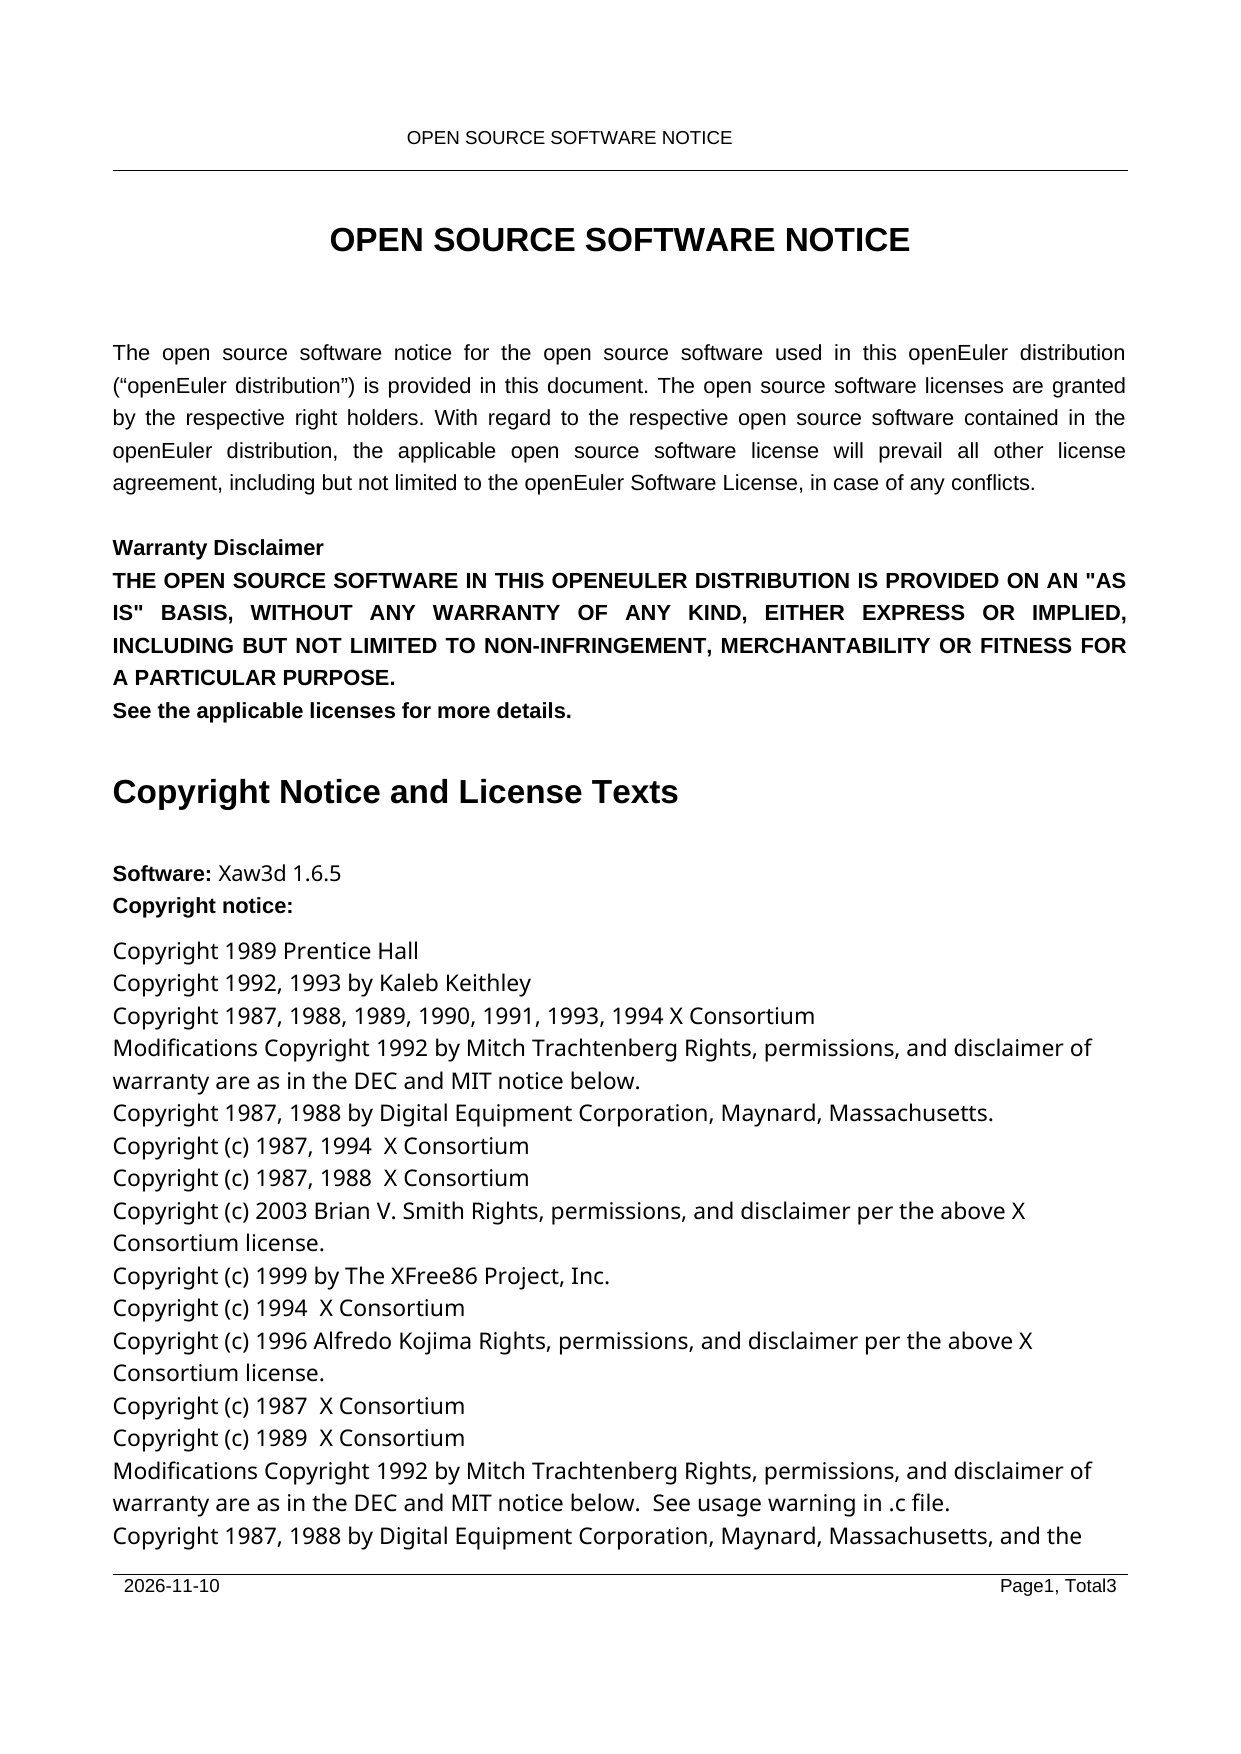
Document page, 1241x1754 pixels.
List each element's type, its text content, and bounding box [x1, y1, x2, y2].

text Copyright Notice and License Texts [112, 759, 1128, 824]
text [112, 934, 1128, 1551]
text Warranty Disclaimer [112, 531, 1128, 564]
text THE OPEN SOURCE SOFTWARE IN THIS OPENEULER DISTRIBUTION IS PROVIDED ON AN "AS IS" BASIS, WITHOUT ANY WARRANTY OF ANY KIND, EITHER EXPRESS OR IMPLIED, INCLUDING BUT NOT LIMITED TO NON-INFRINGEMENT, MERCHANTABILITY OR FITNESS FOR A PARTICULAR PURPOSE. See the applicable licenses for more details. [112, 564, 1128, 726]
text Copyright notice: [112, 889, 1128, 921]
text OPEN SOURCE SOFTWARE NOTICE [112, 206, 1128, 271]
title Software: Xaw3d 1.6.5 [112, 856, 1128, 889]
text The open source software notice for the open source software used in this openEuler distribution (“openEuler distribution”) is provided in this document. The open source software licenses are granted by the respective right holders. With regard to the respective open source software contained in the openEuler distribution, the applicable open source software license will prevail all other license agreement, including but not limited to the openEuler Software License, in case of any conflicts. [112, 336, 1128, 499]
